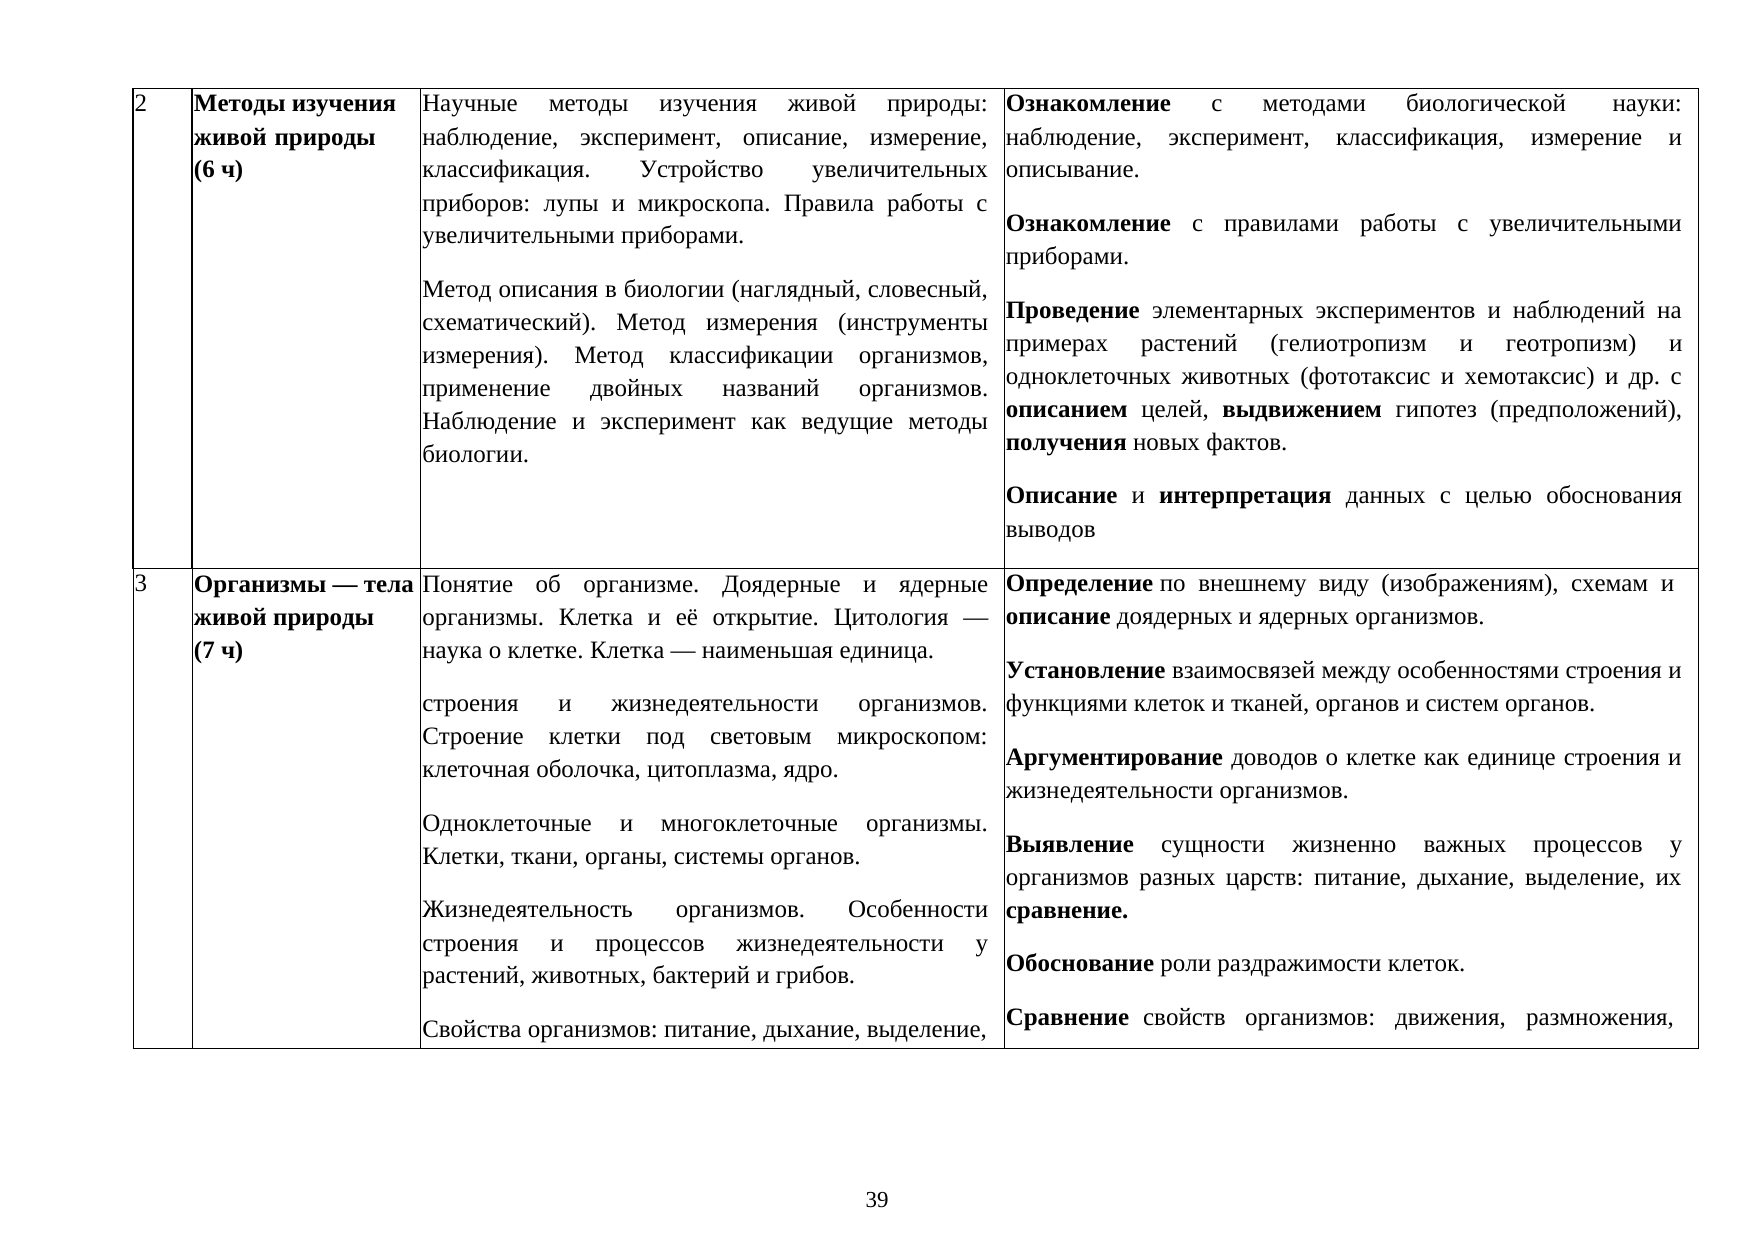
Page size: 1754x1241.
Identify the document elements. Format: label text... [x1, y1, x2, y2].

table_header Ознакомление с методами биологической науки: наблюдение, эксперимент, классификация, измерение и описывание. Ознакомление с правилами работы с увеличительными приборами. Проведение элементарных экспериментов и наблюдений на примерах растений (гелиотропизм и геотропизм) и одноклеточных животных (фототаксис и хемотаксис) и др. с описанием целей, выдвижением гипотез (предположений), получения новых фактов. Описание и интерпретация данных с целью обоснования выводов [1005, 89, 1698, 567]
table_cell Определение по внешнему виду (изображениям), схемам и описание доядерных и ядерных организмов. Установление взаимосвязей между особенностями строения и функциями клеток и тканей, органов и систем органов. Аргументирование доводов о клетке как единице строения и жизнедеятельности организмов. Выявление сущности жизненно важных процессов у организмов разных царств: питание, дыхание, выделение, их сравнение. Обоснование роли раздражимости клеток. Сравнение свойств организмов: движения, размножения, [1005, 569, 1698, 1048]
table_cell Организмы — тела живой природы (7 ч) [193, 569, 420, 1048]
table_cell Понятие об организме. Доядерные и ядерные организмы. Клетка и её открытие. Цитология — наука о клетке. Клетка — наименьшая единица. строения и жизнедеятельности организмов. Строение клетки под световым микроскопом: клеточная оболочка, цитоплазма, ядро. Одноклеточные и многоклеточные организмы. Клетки, ткани, органы, системы органов. Жизнедеятельность организмов. Особенности строения и процессов жизнедеятельности у растений, животных, бактерий и грибов. Свойства организмов: питание, дыхание, выделение, [421, 569, 1004, 1048]
table_header 2 [134, 89, 191, 567]
table_cell 3 [134, 569, 192, 1048]
table_header Научные методы изучения живой природы: наблюдение, эксперимент, описание, измерение, классификация. Устройство увеличительных приборов: лупы и микроскопа. Правила работы с увеличительными приборами. Метод описания в биологии (наглядный, словесный, схематический). Метод измерения (инструменты измерения). Метод классификации организмов, применение двойных названий организмов. Наблюдение и эксперимент как ведущие методы биологии. [421, 89, 1004, 567]
table_header Методы изучения живой природы (6 ч) [193, 89, 420, 567]
